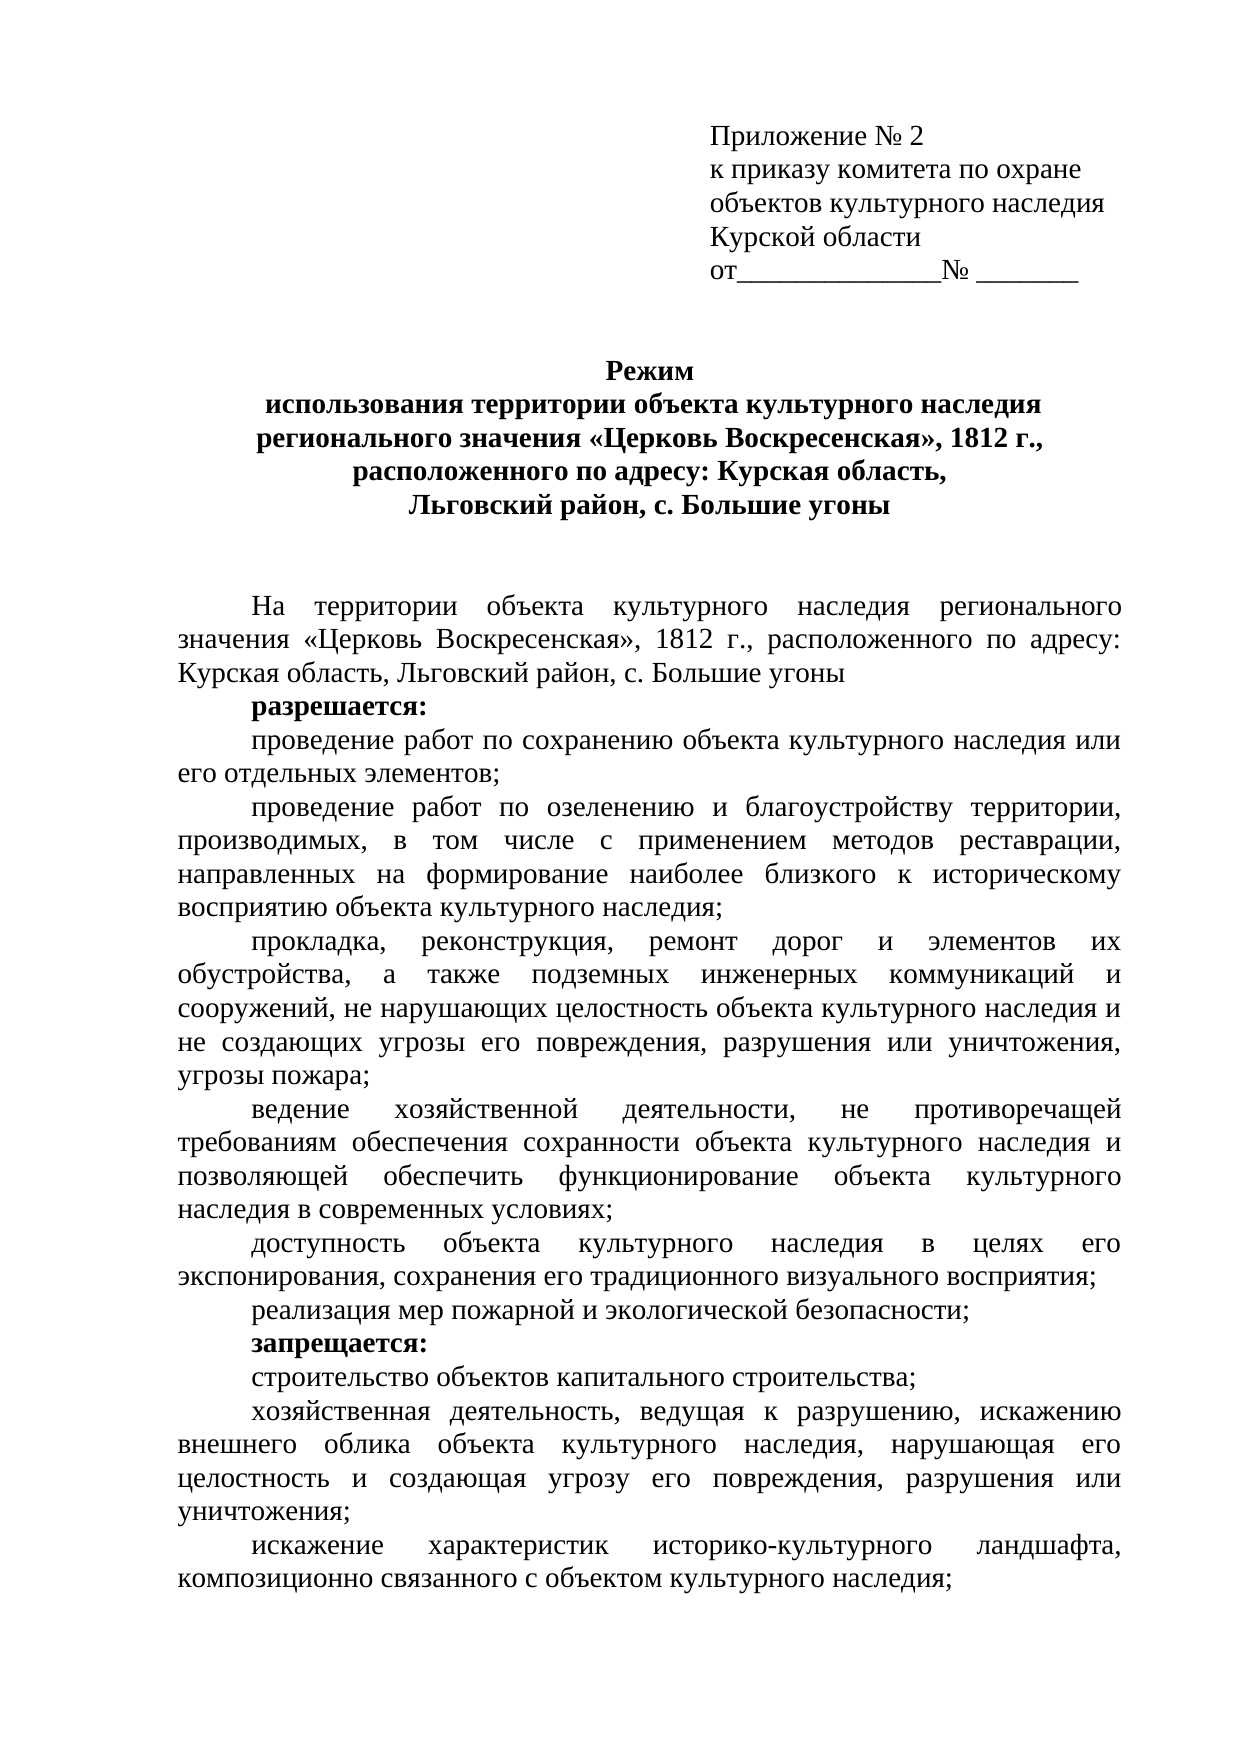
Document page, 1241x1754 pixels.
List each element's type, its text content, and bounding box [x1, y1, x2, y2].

text запрещается: [177, 1326, 1122, 1359]
text проведение работ по сохранению объекта культурного наследия или его отдельных элементов; [177, 722, 1122, 789]
text прокладка, реконструкция, ремонт дорог и элементов их обустройства, а также подземных инженерных коммуникаций и сооружений, не нарушающих целостность объекта культурного наследия и не создающих угрозы его повреждения, разрушения или уничтожения, угрозы пожара; [177, 923, 1122, 1091]
text объектов культурного наследия [177, 185, 1122, 219]
text от______________№ _______ [177, 252, 1122, 286]
text к приказу комитета по охране [177, 152, 1122, 185]
text строительство объектов капитального строительства; [177, 1359, 1122, 1393]
text разрешается: [177, 688, 1122, 722]
text ведение хозяйственной деятельности, не противоречащей требованиям обеспечения сохранности объекта культурного наследия и позволяющей обеспечить функционирование объекта культурного наследия в современных условиях; [177, 1091, 1122, 1225]
text Приложение № 2 [177, 118, 1122, 152]
text реализация мер пожарной и экологической безопасности; [177, 1292, 1122, 1326]
text проведение работ по озеленению и благоустройству территории, производимых, в том числе с применением методов реставрации, направленных на формирование наиболее близкого к историческому восприятию объекта культурного наследия; [177, 789, 1122, 923]
text Льговский район, с. Большие угоны [177, 487, 1122, 521]
text доступность объекта культурного наследия в целях его экспонирования, сохранения его традиционного визуального восприятия; [177, 1225, 1122, 1292]
text Режим [177, 353, 1122, 386]
text На территории объекта культурного наследия регионального значения «Церковь Воскресенская», 1812 г., расположенного по адресу: Курская область, Льговский район, с. Большие угоны [177, 588, 1122, 688]
text хозяйственная деятельность, ведущая к разрушению, искажению внешнего облика объекта культурного наследия, нарушающая его целостность и создающая угрозу его повреждения, разрушения или уничтожения; [177, 1393, 1122, 1527]
text Курской области [177, 219, 1122, 252]
text использования территории объекта культурного наследия регионального значения «Церковь Воскресенская», 1812 г., расположенного по адресу: Курская область, [177, 386, 1122, 487]
text искажение характеристик историко-культурного ландшафта, композиционно связанного с объектом культурного наследия; [177, 1527, 1122, 1594]
